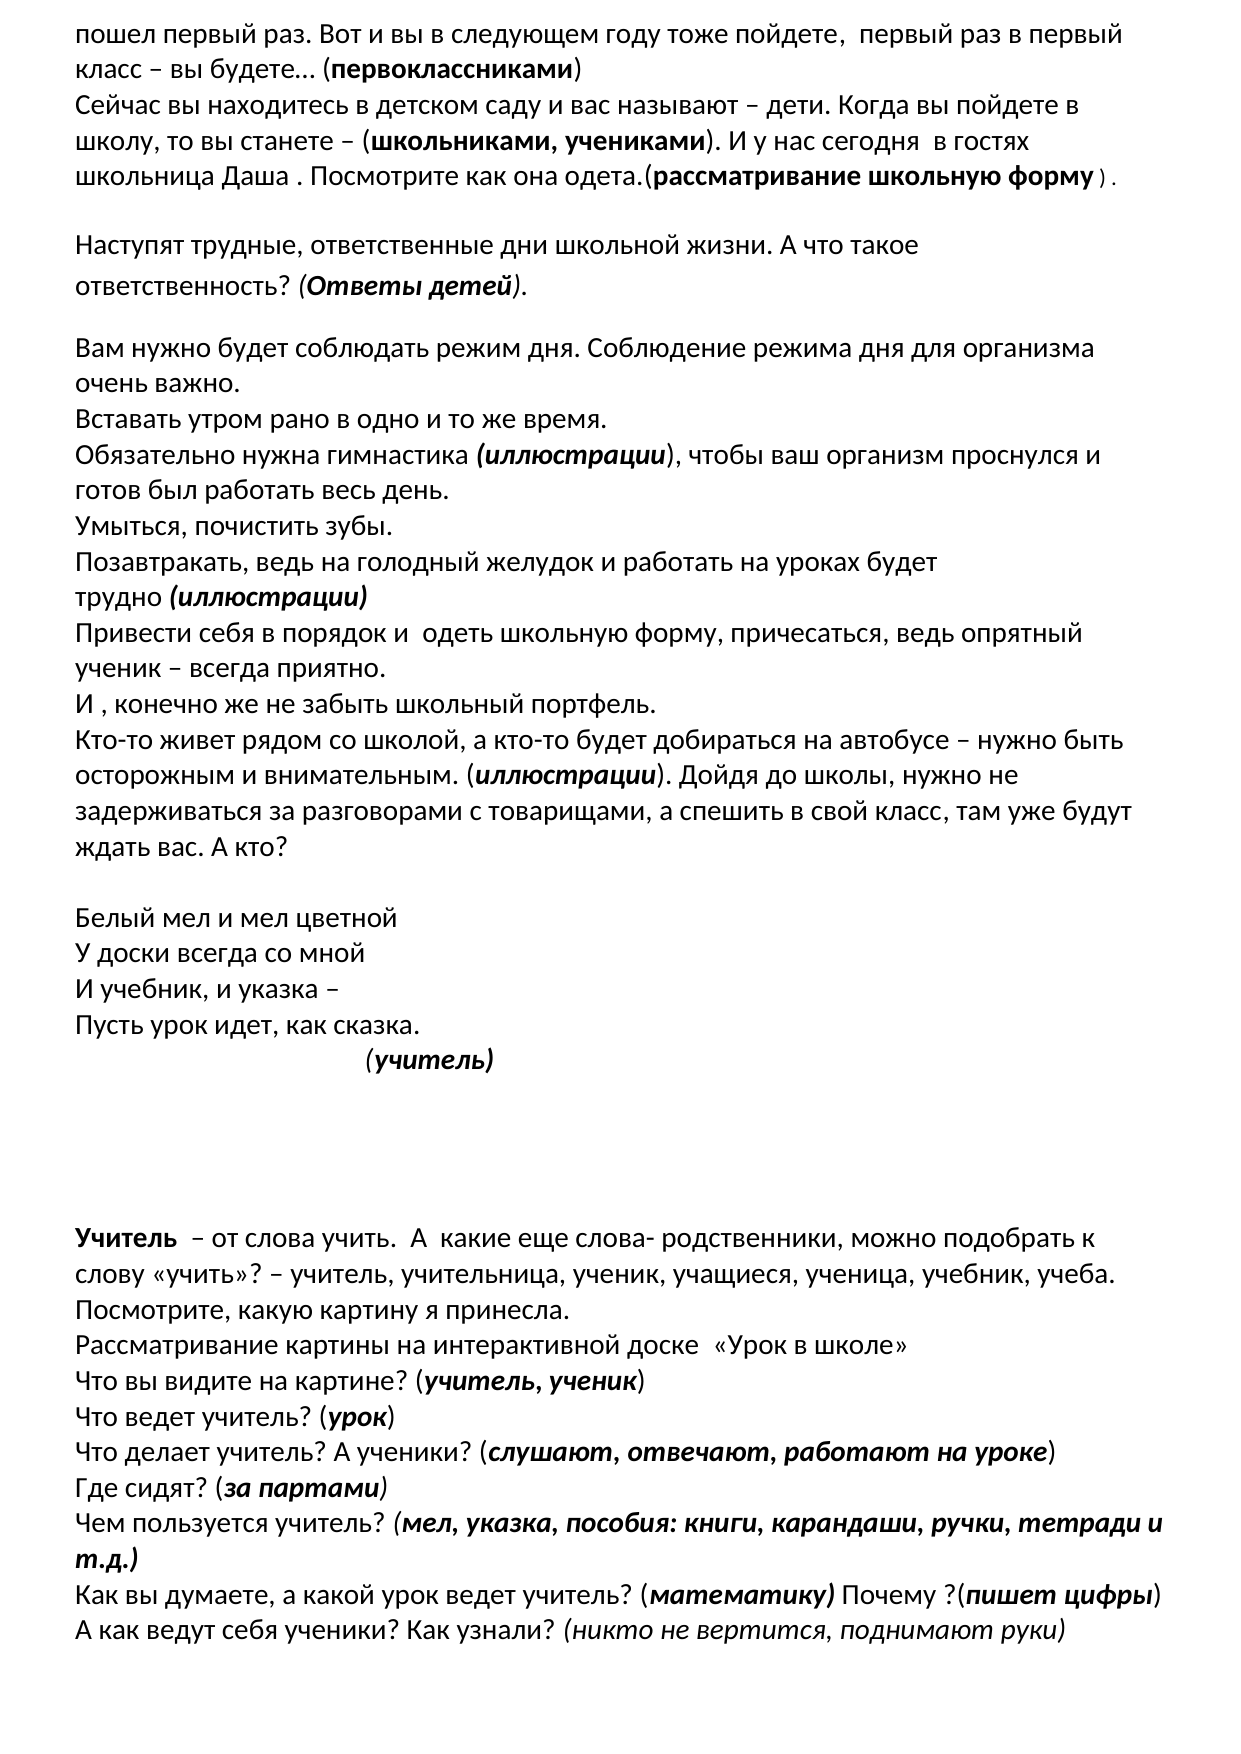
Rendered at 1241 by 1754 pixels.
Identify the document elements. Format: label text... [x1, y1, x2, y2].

text Что вы видите на картине? (учитель, ученик) [75, 1362, 1165, 1398]
text пошел первый раз. Вот и вы в следующем году тоже пойдете, первый раз в первый класс – вы будете… (первоклассниками) [75, 15, 1165, 86]
text Учитель – от слова учить. А какие еще слова- родственники, можно подобрать к слову «учить»? – учитель, учительница, ученик, учащиеся, ученица, учебник, учеба. [75, 1219, 1165, 1291]
text Сейчас вы находитесь в детском саду и вас называют – дети. Когда вы пойдете в школу, то вы станете – (школьниками, учениками). И у нас сегодня в гостях школьница Даша . Посмотрите как она одета.(рассматривание школьную форму ) . [75, 86, 1165, 193]
text У доски всегда со мной [75, 934, 1165, 970]
text Кто-то живет рядом со школой, а кто-то будет добираться на автобусе – нужно быть осторожным и внимательным. (иллюстрации). Дойдя до школы, нужно не задерживаться за разговорами с товарищами, а спешить в свой класс, там уже будут ждать вас. А кто? [75, 721, 1165, 863]
text И , конечно же не забыть школьный портфель. [75, 685, 1165, 721]
text Как вы думаете, а какой урок ведет учитель? (математику) Почему ?(пишет цифры) [75, 1576, 1165, 1611]
text Чем пользуется учитель? (мел, указка, пособия: книги, карандаши, ручки, тетради и т.д.) [75, 1504, 1165, 1576]
text Рассматривание картины на интерактивной доске «Урок в школе» [75, 1326, 1165, 1362]
text Позавтракать, ведь на голодный желудок и работать на уроках будет трудно (иллюстрации) [75, 543, 1165, 614]
text Посмотрите, какую картину я принесла. [75, 1291, 1165, 1326]
text Наступят трудные, ответственные дни школьной жизни. А что такое ответственность? (Ответы детей). [75, 193, 1165, 303]
text Что ведет учитель? (урок) [75, 1398, 1165, 1433]
text Пусть урок идет, как сказка. [75, 1006, 1165, 1041]
text И учебник, и указка – [75, 970, 1165, 1006]
text Привести себя в порядок и одеть школьную форму, причесаться, ведь опрятный ученик – всегда приятно. [75, 614, 1165, 685]
text Белый мел и мел цветной [75, 899, 1165, 934]
text (учитель) [75, 1041, 1165, 1077]
text Вам нужно будет соблюдать режим дня. Соблюдение режима дня для организма очень важно. [75, 329, 1165, 400]
text Обязательно нужна гимнастика (иллюстрации), чтобы ваш организм проснулся и готов был работать весь день. [75, 436, 1165, 507]
text Что делает учитель? А ученики? (слушают, отвечают, работают на уроке) [75, 1433, 1165, 1469]
text А как ведут себя ученики? Как узнали? (никто не вертится, поднимают руки) [75, 1611, 1165, 1647]
text Где сидят? (за партами) [75, 1469, 1165, 1504]
text Умыться, почистить зубы. [75, 507, 1165, 543]
text Вставать утром рано в одно и то же время. [75, 400, 1165, 436]
